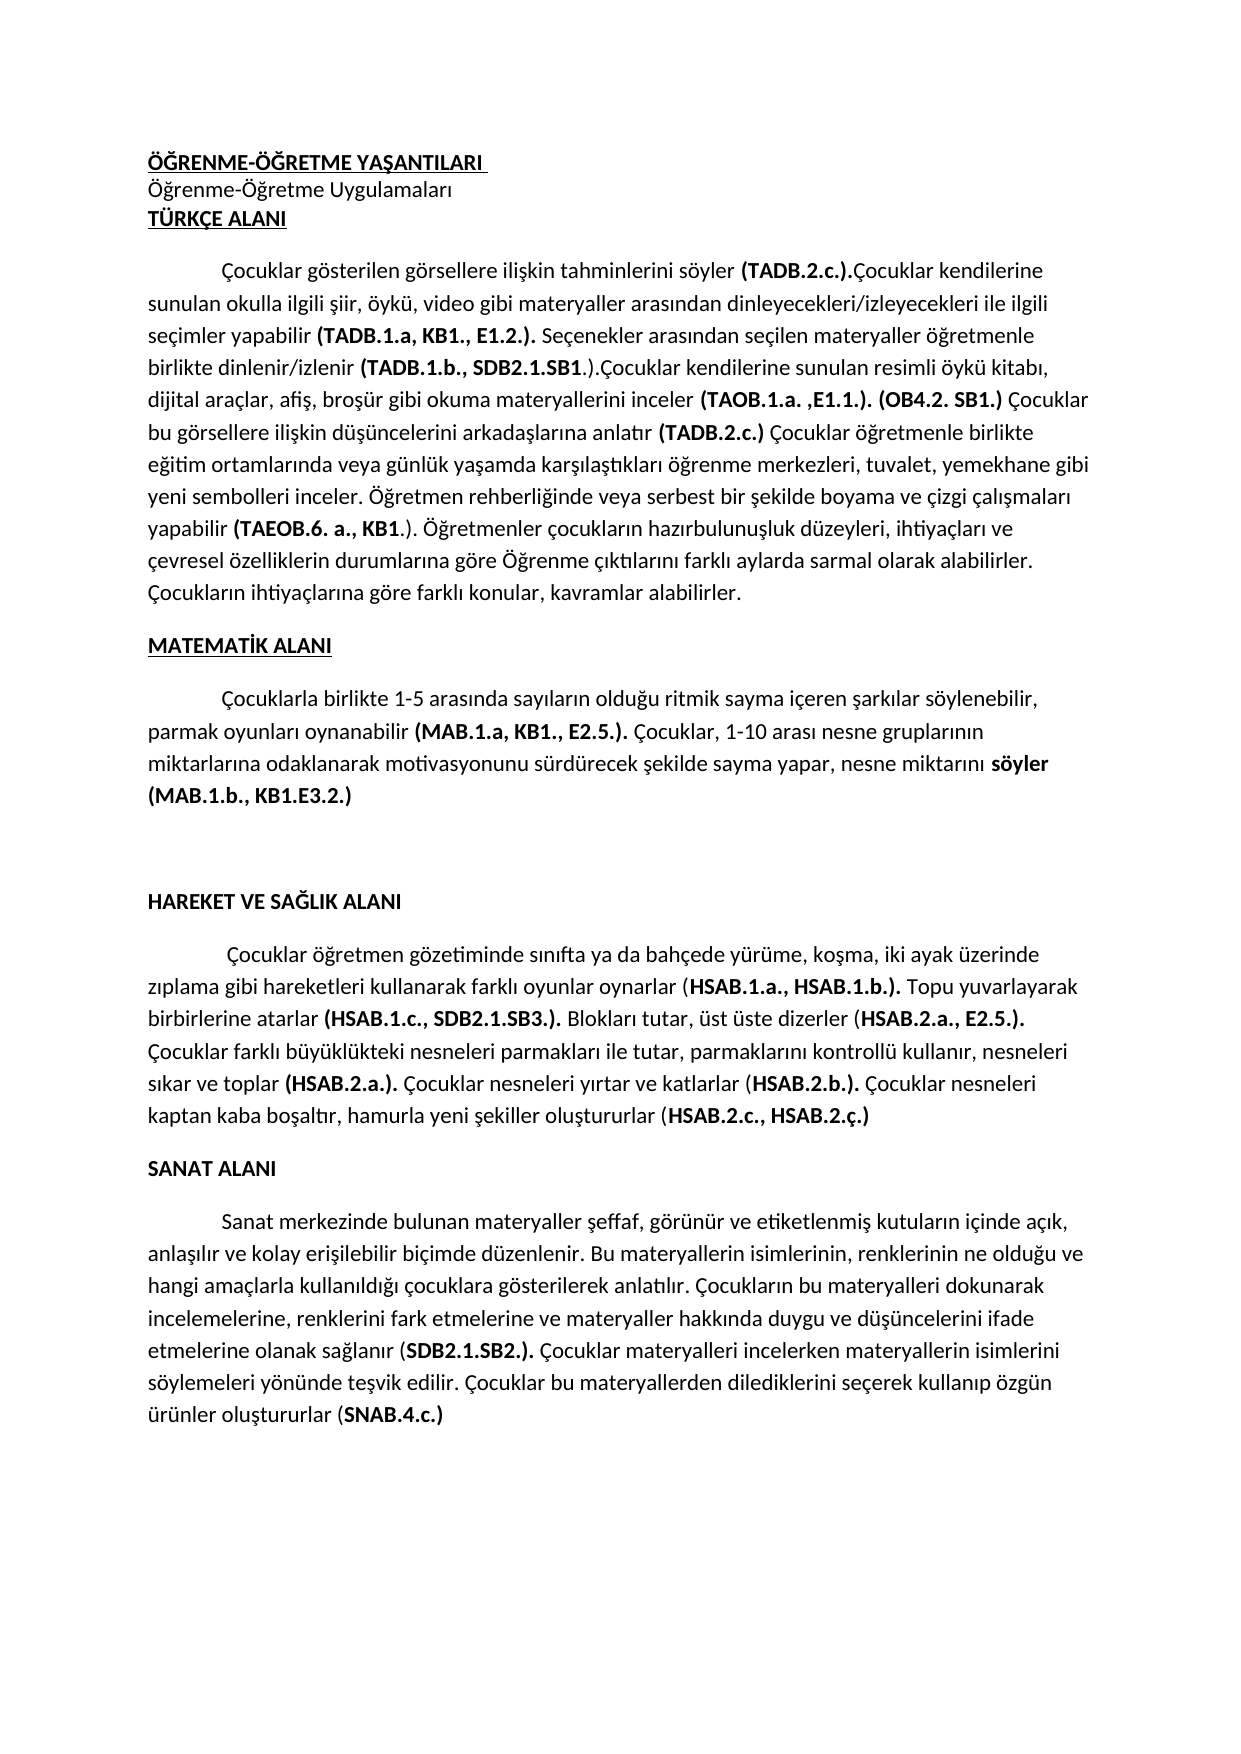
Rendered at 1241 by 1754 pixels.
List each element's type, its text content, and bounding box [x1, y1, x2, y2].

text Öğrenme-Öğretme Uygulamaları [148, 176, 1093, 204]
text Çocuklar gösterilen görsellere ilişkin tahminlerini söyler (TADB.2.c.).Çocuklar kendilerine sunulan okulla ilgili şiir, öykü, video gibi materyaller arasından dinleyecekleri/izleyecekleri ile ilgili seçimler yapabilir (TADB.1.a, KB1., E1.2.). Seçenekler arasından seçilen materyaller öğretmenle birlikte dinlenir/izlenir (TADB.1.b., SDB2.1.SB1.).Çocuklar kendilerine sunulan resimli öykü kitabı, dijital araçlar, afiş, broşür gibi okuma materyallerini inceler (TAOB.1.a. ,E1.1.). (OB4.2. SB1.) Çocuklar bu görsellere ilişkin düşüncelerini arkadaşlarına anlatır (TADB.2.c.) Çocuklar öğretmenle birlikte eğitim ortamlarında veya günlük yaşamda karşılaştıkları öğrenme merkezleri, tuvalet, yemekhane gibi yeni sembolleri inceler. Öğretmen rehberliğinde veya serbest bir şekilde boyama ve çizgi çalışmaları yapabilir (TAEOB.6. a., KB1.). Öğretmenler çocukların hazırbulunuşluk düzeyleri, ihtiyaçları ve çevresel özelliklerin durumlarına göre Öğrenme çıktılarını farklı aylarda sarmal olarak alabilirler. Çocukların ihtiyaçlarına göre farklı konular, kavramlar alabilirler. [148, 257, 1093, 607]
text Çocuklarla birlikte 1-5 arasında sayıların olduğu ritmik sayma içeren şarkılar söylenebilir, parmak oyunları oynanabilir (MAB.1.a, KB1., E2.5.). Çocuklar, 1-10 arası nesne gruplarının miktarlarına odaklanarak motivasyonunu sürdürecek şekilde sayma yapar, nesne miktarını söyler (MAB.1.b., KB1.E3.2.) [148, 684, 1093, 809]
text Sanat merkezinde bulunan materyaller şeffaf, görünür ve etiketlenmiş kutuların içinde açık, anlaşılır ve kolay erişilebilir biçimde düzenlenir. Bu materyallerin isimlerinin, renklerinin ne olduğu ve hangi amaçlarla kullanıldığı çocuklara gösterilerek anlatılır. Çocukların bu materyalleri dokunarak incelemelerine, renklerini fark etmelerine ve materyaller hakkında duygu ve düşüncelerini ifade etmelerine olanak sağlanır (SDB2.1.SB2.). Çocuklar materyalleri incelerken materyallerin isimlerini söylemeleri yönünde teşvik edilir. Çocuklar bu materyallerden dilediklerini seçerek kullanıp özgün ürünler oluştururlar (SNAB.4.c.) [148, 1207, 1093, 1428]
text TÜRKÇE ALANI [148, 204, 1093, 232]
text SANAT ALANI [148, 1154, 1093, 1182]
text Çocuklar öğretmen gözetiminde sınıfta ya da bahçede yürüme, koşma, iki ayak üzerinde zıplama gibi hareketleri kullanarak farklı oyunlar oynarlar (HSAB.1.a., HSAB.1.b.). Topu yuvarlayarak birbirlerine atarlar (HSAB.1.c., SDB2.1.SB3.). Blokları tutar, üst üste dizerler (HSAB.2.a., E2.5.). Çocuklar farklı büyüklükteki nesneleri parmakları ile tutar, parmaklarını kontrollü kullanır, nesneleri sıkar ve toplar (HSAB.2.a.). Çocuklar nesneleri yırtar ve katlarlar (HSAB.2.b.). Çocuklar nesneleri kaptan kaba boşaltır, hamurla yeni şekiller oluştururlar (HSAB.2.c., HSAB.2.ç.) [148, 940, 1093, 1129]
text HAREKET VE SAĞLIK ALANI [148, 887, 1093, 915]
text MATEMATİK ALANI [148, 632, 1093, 659]
text ÖĞRENME-ÖĞRETME YAŞANTILARI [148, 148, 1093, 176]
